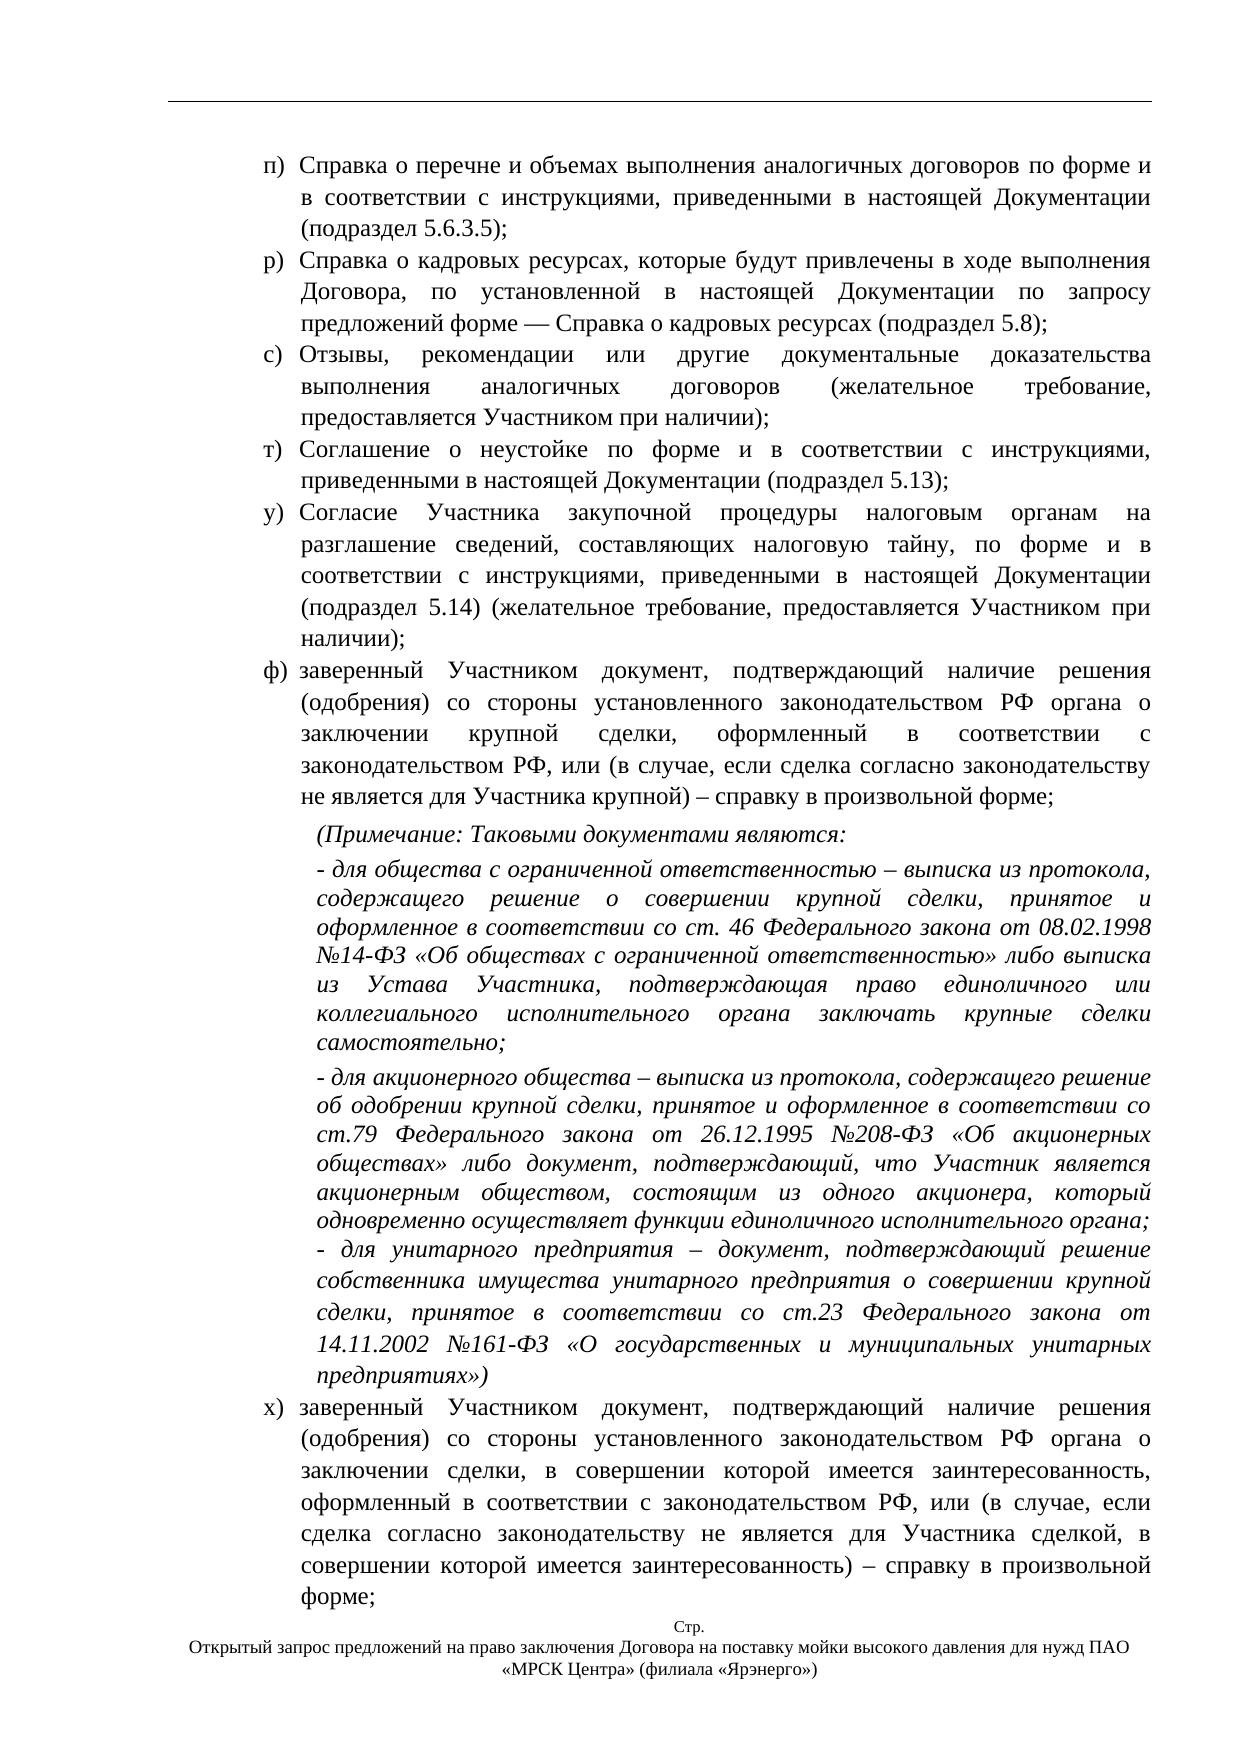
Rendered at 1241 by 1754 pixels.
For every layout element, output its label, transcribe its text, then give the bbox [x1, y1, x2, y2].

list Согласие Участника закупочной процедуры налоговым органам на разглашение сведений, составляющих налоговую тайну, по форме и в соответствии с инструкциями, приведенными в настоящей Документации (подраздел 5.14) (желательное требование, предоставляется Участником при наличии); [263, 497, 1152, 652]
list заверенный Участником документ, подтверждающий наличие решения (одобрения) со стороны установленного законодательством РФ органа о заключении крупной сделки, оформленный в соответствии с законодательством РФ, или (в случае, если сделка согласно законодательству не является для Участника крупной) – справку в произвольной форме; [263, 655, 1152, 810]
list Соглашение о неустойке по форме и в соответствии с инструкциями, приведенными в настоящей Документации (подраздел 5.13); [263, 434, 1152, 494]
list Справка о кадровых ресурсах, которые будут привлечены в ходе выполнения Договора, по установленной в настоящей Документации по запросу предложений форме — Справка о кадровых ресурсах (подраздел 5.8); [263, 245, 1152, 337]
list (Примечание: Таковыми документами являются: [316, 819, 1152, 848]
list - для общества с ограниченной ответственностью – выписка из протокола, содержащего решение о совершении крупной сделки, принятое и оформленное в соответствии со ст. 46 Федерального закона от 08.02.1998 №14-ФЗ «Об обществах с ограниченной ответственностью» либо выписка из Устава Участника, подтверждающая право единоличного или коллегиального исполнительного органа заключать крупные сделки самостоятельно; [316, 854, 1152, 1055]
list - для унитарного предприятия – документ, подтверждающий решение собственника имущества унитарного предприятия о совершении крупной сделки, принятое в соответствии со ст.23 Федерального закона от 14.11.2002 №161-ФЗ «О государственных и муниципальных унитарных предприятиях») [316, 1234, 1152, 1389]
list Отзывы, рекомендации или другие документальные доказательства выполнения аналогичных договоров (желательное требование, предоставляется Участником при наличии); [263, 339, 1152, 431]
list заверенный Участником документ, подтверждающий наличие решения (одобрения) со стороны установленного законодательством РФ органа о заключении сделки, в совершении которой имеется заинтересованность, оформленный в соответствии с законодательством РФ, или (в случае, если сделка согласно законодательству не является для Участника сделкой, в совершении которой имеется заинтересованность) – справку в произвольной форме; [263, 1392, 1152, 1610]
list Справка о перечне и объемах выполнения аналогичных договоров по форме и в соответствии с инструкциями, приведенными в настоящей Документации (подраздел 5.6.3.5); [263, 150, 1152, 242]
list - для акционерного общества – выписка из протокола, содержащего решение об одобрении крупной сделки, принятое и оформленное в соответствии со ст.79 Федерального закона от 26.12.1995 №208-ФЗ «Об акционерных обществах» либо документ, подтверждающий, что Участник является акционерным обществом, состоящим из одного акционера, который одновременно осуществляет функции единоличного исполнительного органа; [316, 1062, 1152, 1234]
